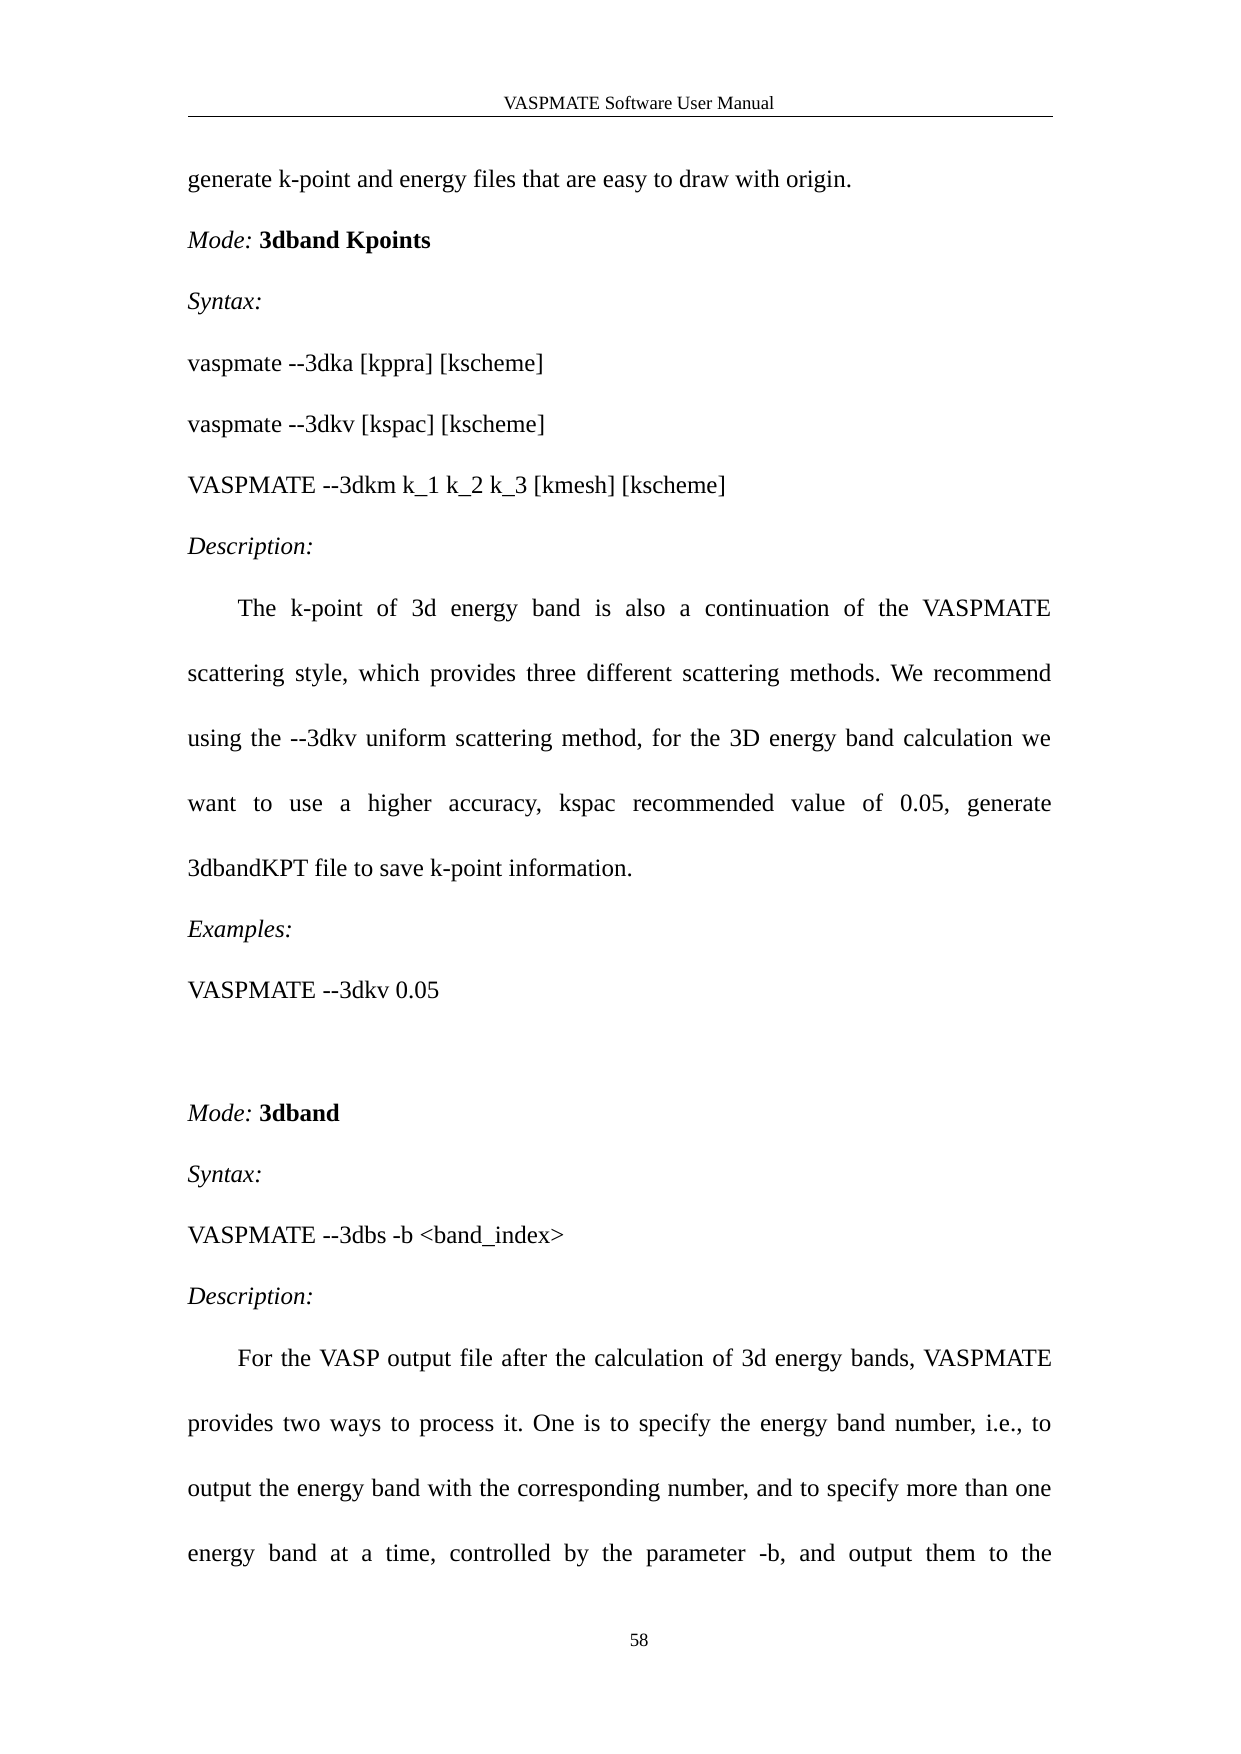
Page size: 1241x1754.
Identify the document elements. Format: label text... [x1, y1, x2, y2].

text VASPMATE --3dkm k_1 k_2 k_3 [kmesh] [kscheme] [187, 468, 1053, 501]
text VASPMATE --3dbs -b <band_index> [187, 1218, 1053, 1251]
text The k-point of 3d energy band is also a continuation of the VASPMATE scattering style, which provides three different scattering methods. We recommend using the --3dkv uniform scattering method, for the 3D energy band calculation we want to use a higher accuracy, kspac recommended value of 0.05, generate 3dbandKPT file to save k-point information. [187, 591, 1053, 883]
text Description: [187, 1279, 1053, 1312]
text Description: [187, 529, 1053, 562]
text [187, 162, 1053, 194]
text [187, 1341, 1053, 1568]
text Syntax: [187, 284, 1053, 317]
text vaspmate --3dka [kppra] [kscheme] [187, 346, 1053, 378]
text vaspmate --3dkv [kspac] [kscheme] [187, 407, 1053, 439]
text VASPMATE --3dkv 0.05 [187, 973, 1053, 1006]
text Examples: [187, 912, 1053, 944]
text Syntax: [187, 1157, 1053, 1189]
text Mode: 3dband Kpoints [187, 223, 1053, 256]
text Mode: 3dband [187, 1096, 1053, 1128]
